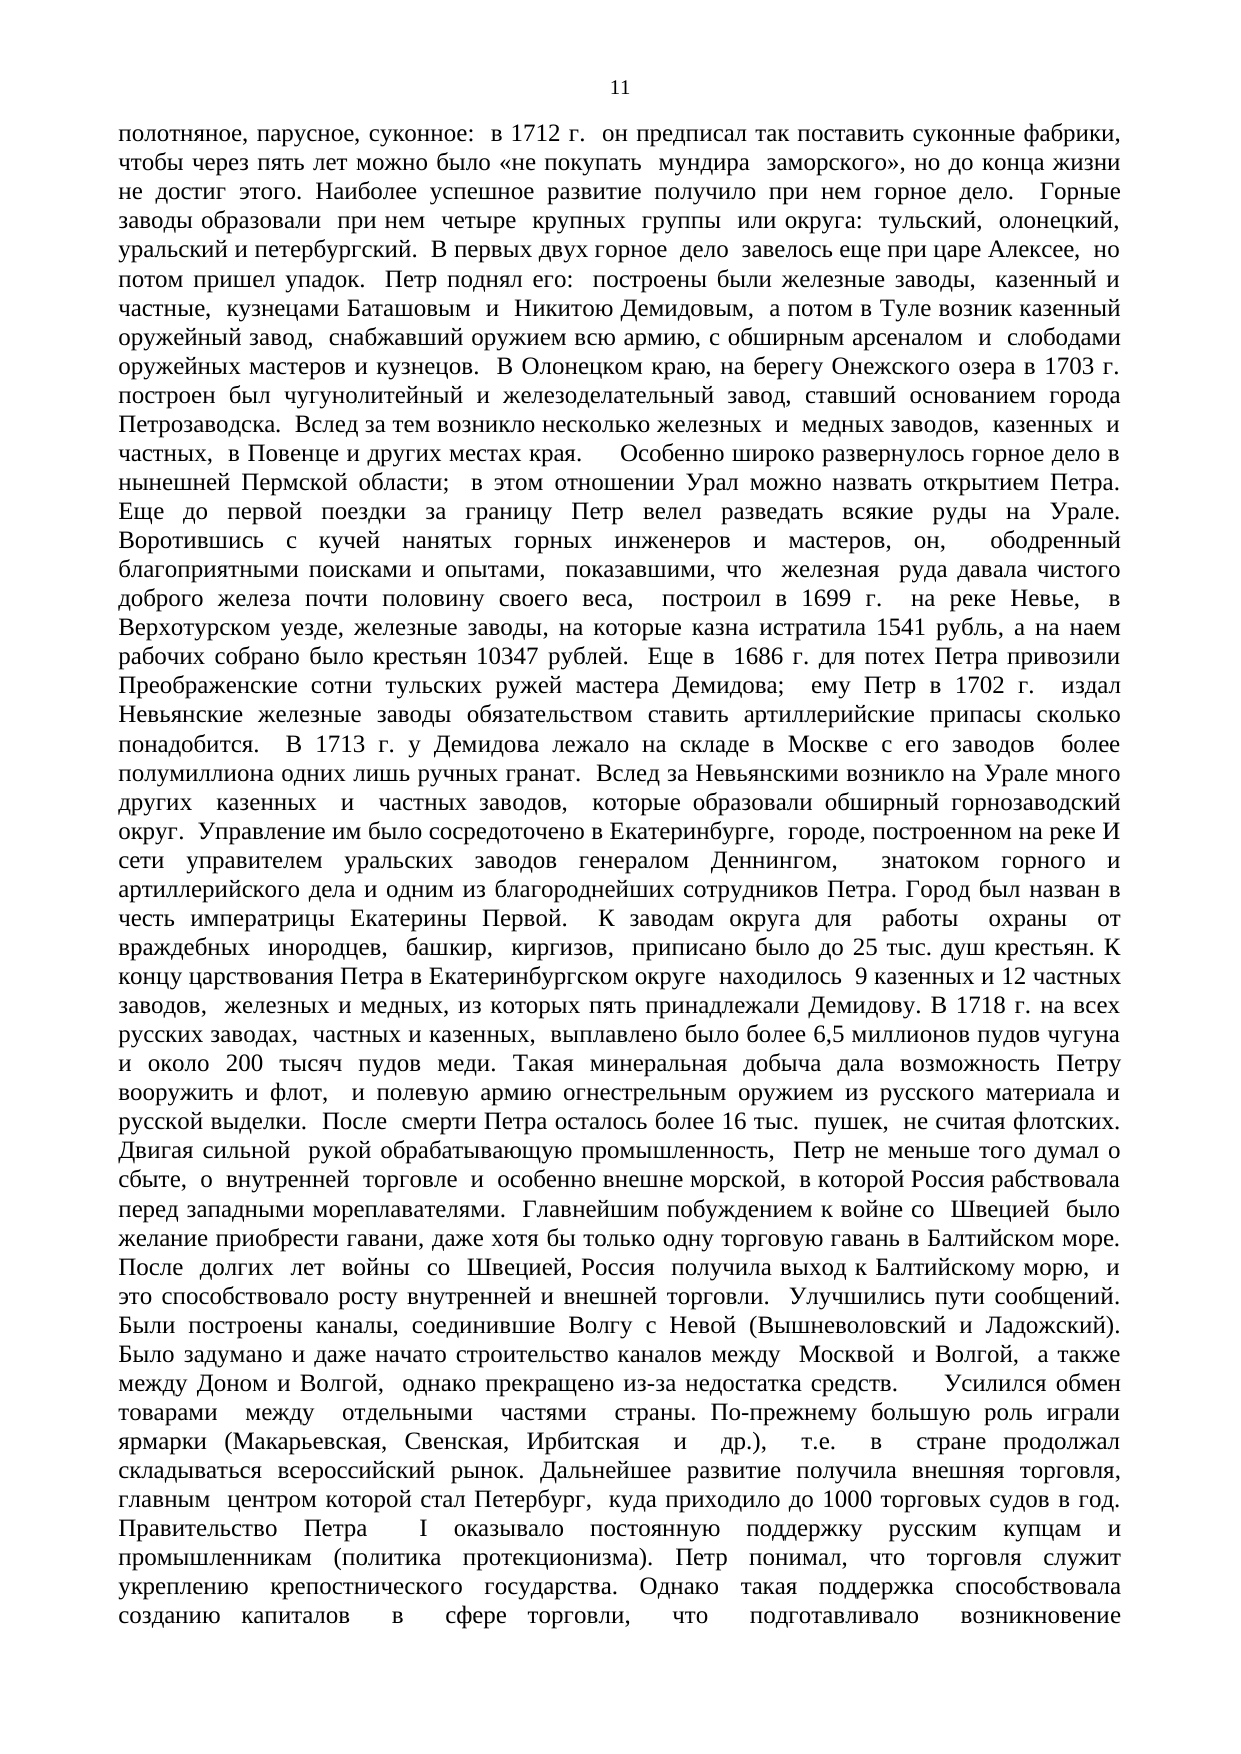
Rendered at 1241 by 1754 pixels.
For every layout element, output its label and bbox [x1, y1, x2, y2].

list [118, 118, 1122, 1629]
